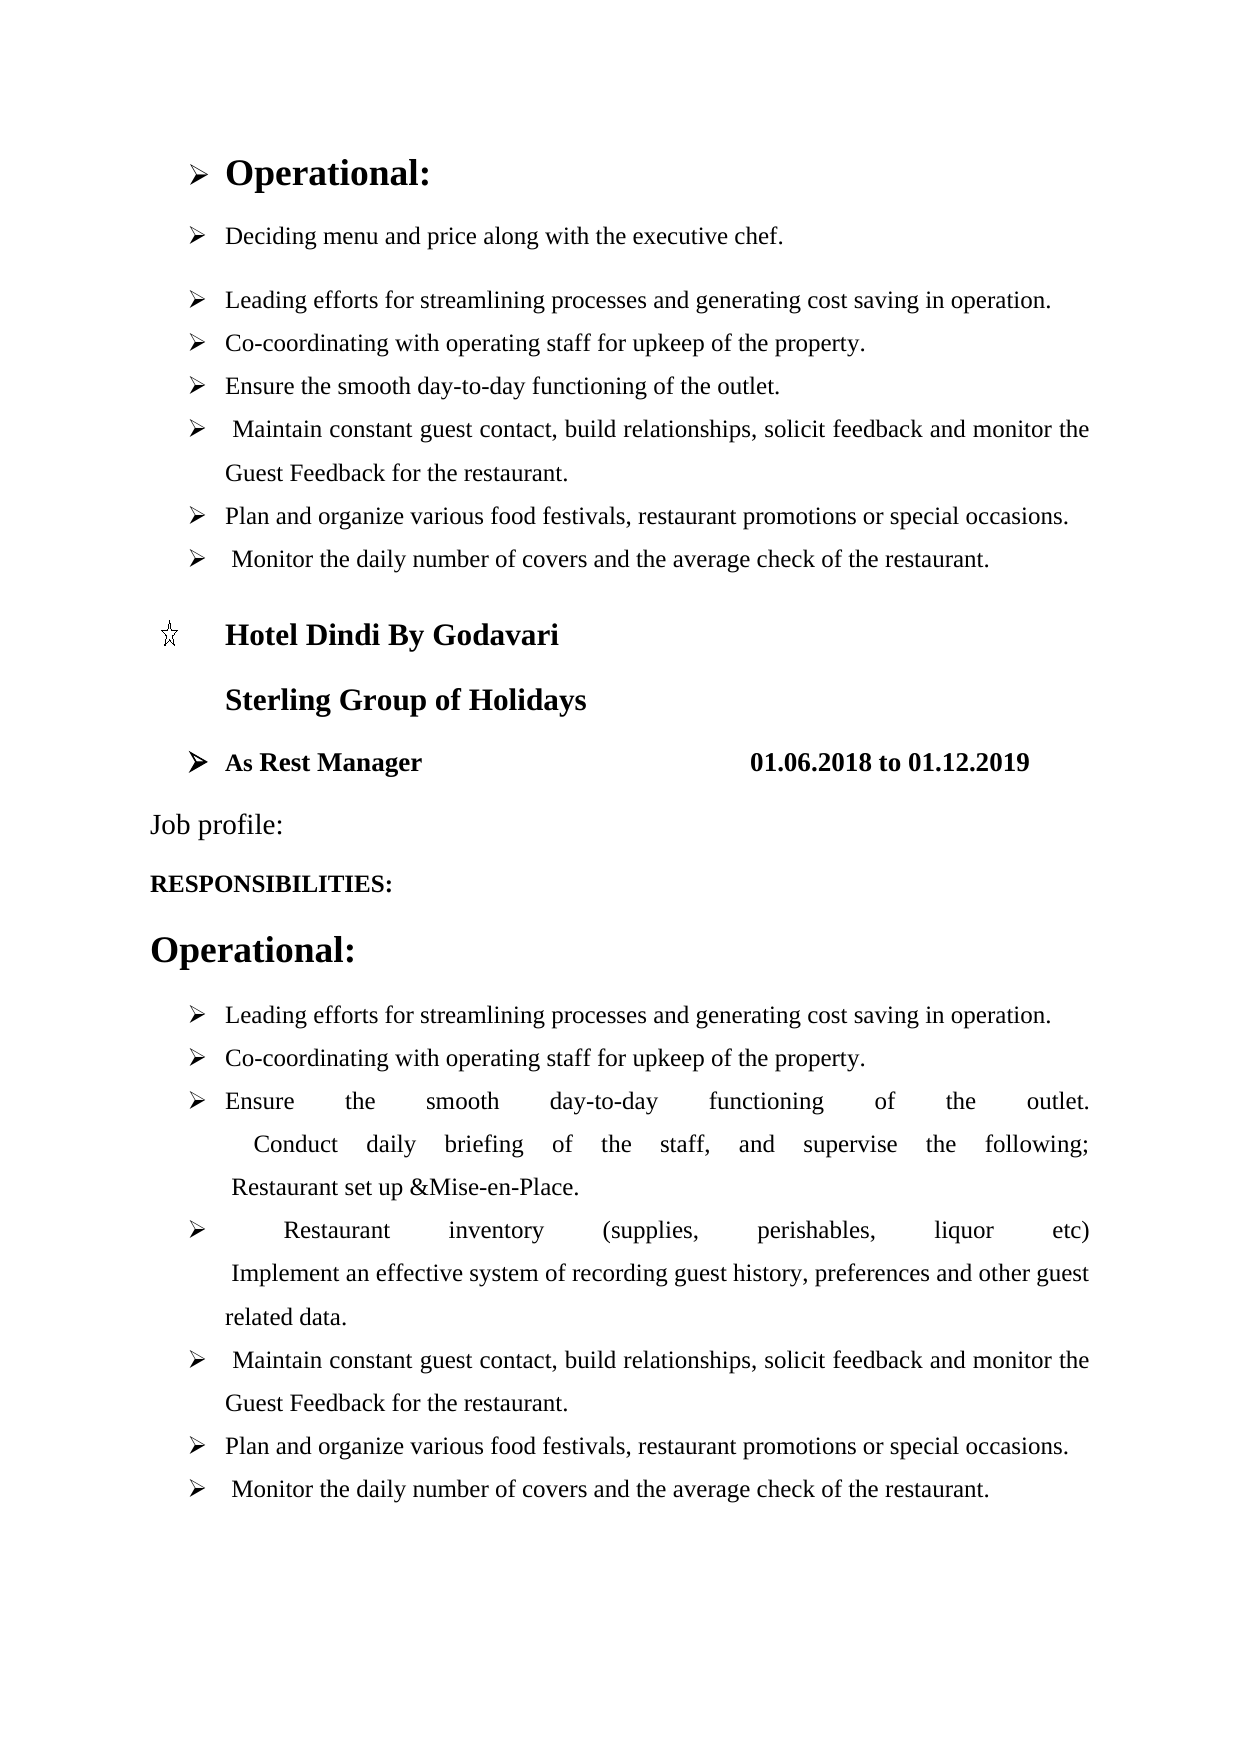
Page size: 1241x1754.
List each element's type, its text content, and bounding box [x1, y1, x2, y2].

list Plan and organize various food festivals, restaurant promotions or special occasions. [187, 501, 1090, 529]
text Hotel Dindi By Godavari [225, 616, 1090, 652]
list Monitor the daily number of covers and the average check of the restaurant. [187, 1474, 1090, 1503]
list Ensure the smooth day-to-day functioning of the outlet. [187, 371, 1090, 400]
text Sterling Group of Holidays [225, 681, 1090, 717]
list Deciding menu and price along with the executive chef. [187, 221, 1090, 250]
list Monitor the daily number of covers and the average check of the restaurant. [187, 544, 1090, 573]
list Leading efforts for streamlining processes and generating cost saving in operation. [187, 285, 1090, 314]
list Ensure the smooth day-to-day functioning of the outlet. Conduct daily briefing of the staff, and supervise the following; Restaurant set up &Mise-en-Place. [187, 1086, 1090, 1201]
list Operational: [187, 150, 1090, 221]
text Operational: [150, 927, 1090, 971]
list Co-coordinating with operating staff for upkeep of the property. [187, 1043, 1090, 1072]
text Job profile: [150, 807, 1090, 840]
list Maintain constant guest contact, build relationships, solicit feedback and monitor the Guest Feedback for the restaurant. [187, 1345, 1090, 1417]
list Maintain constant guest contact, build relationships, solicit feedback and monitor the Guest Feedback for the restaurant. [187, 414, 1090, 486]
list Restaurant inventory (supplies, perishables, liquor etc) Implement an effective system of recording guest history, preferences and other guest related data. [187, 1215, 1090, 1330]
list Plan and organize various food festivals, restaurant promotions or special occasions. [187, 1431, 1090, 1460]
text RESPONSIBILITIES: [150, 869, 1090, 898]
list Leading efforts for streamlining processes and generating cost saving in operation. [187, 1000, 1090, 1028]
list As Rest Manager 01.06.2018 to 01.12.2019 [187, 746, 1090, 778]
list Co-coordinating with operating staff for upkeep of the property. [187, 328, 1090, 357]
